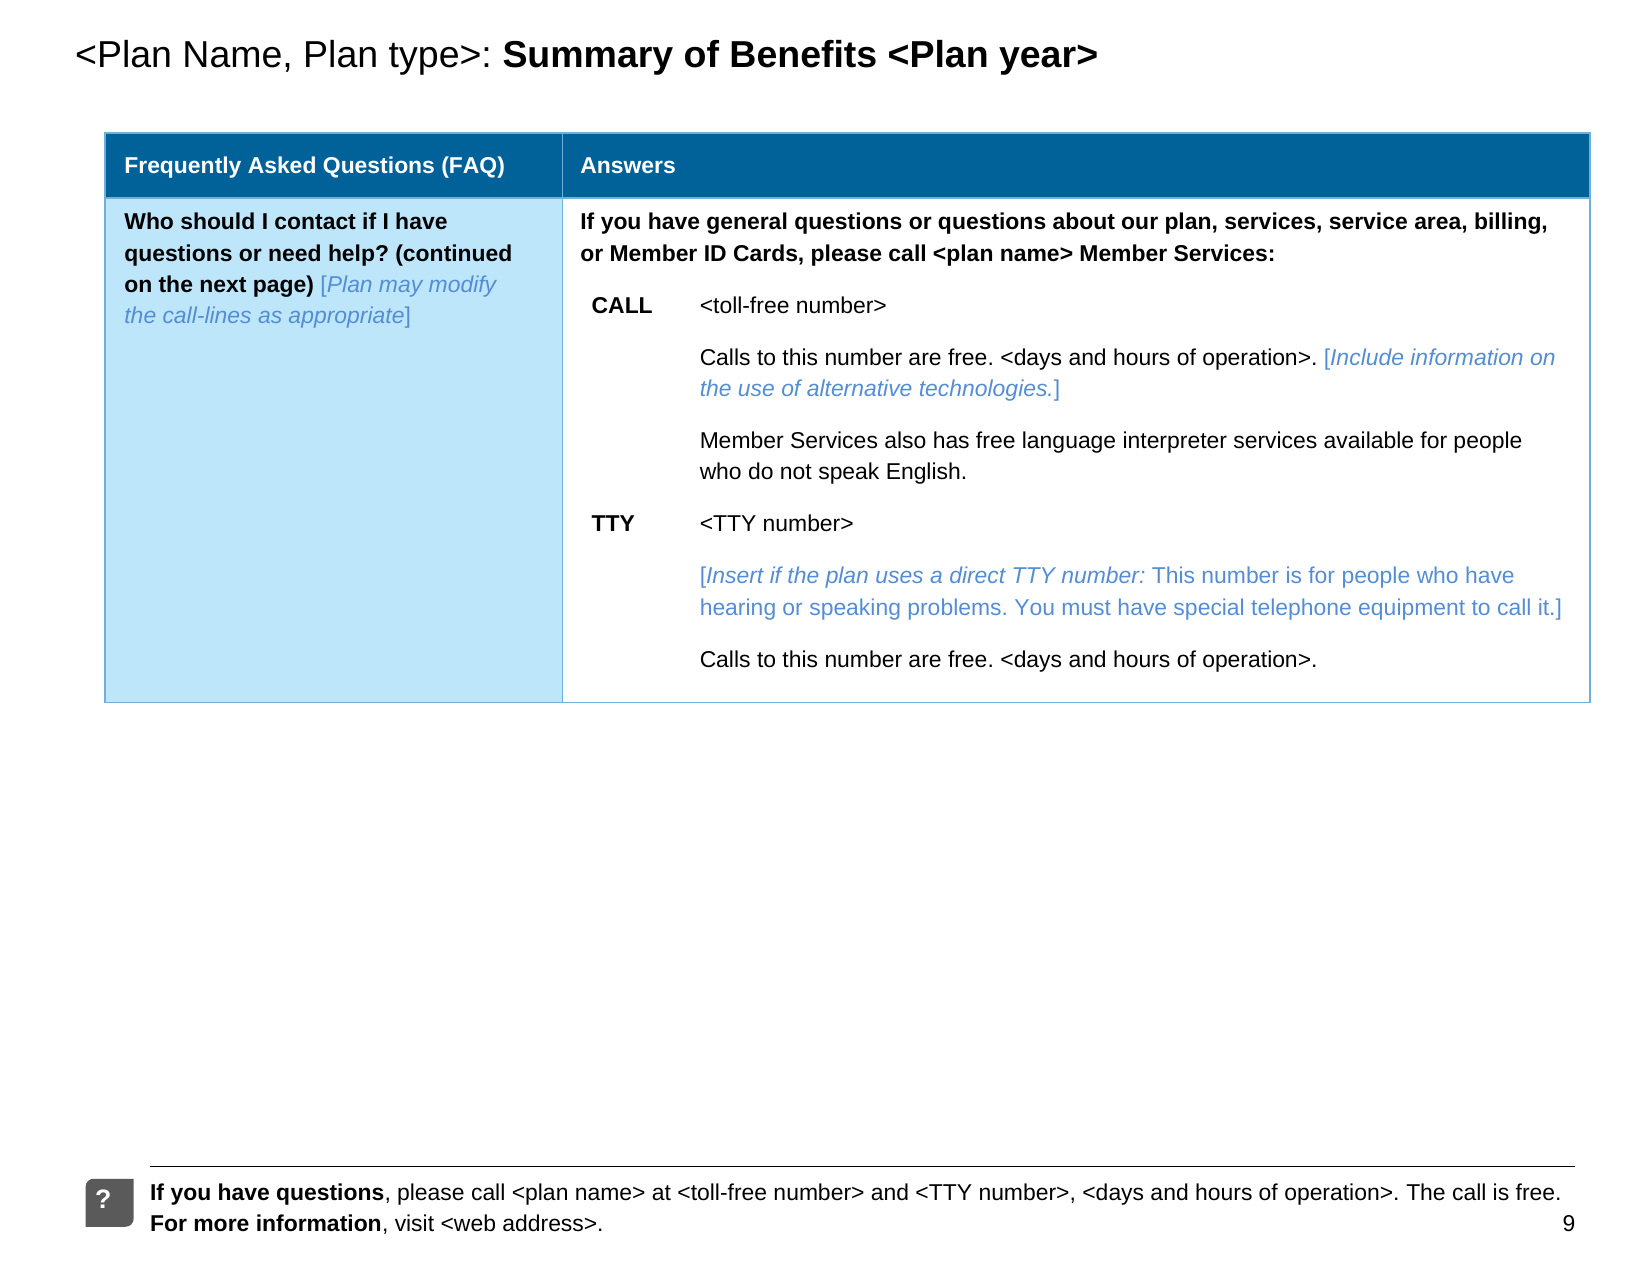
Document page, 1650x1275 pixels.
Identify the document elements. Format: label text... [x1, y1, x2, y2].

table_cell If you have general questions or questions about our plan, services, service area, billing, or Member ID Cards, please call <plan name> Member Services: [563, 199, 1589, 702]
table_header Answers [563, 134, 1589, 197]
table_cell Who should I contact if I have questions or need help? (continued on the next page) [Plan may modify the call-lines as appropriate] [106, 199, 562, 702]
table_header Frequently Asked Questions (FAQ) [106, 134, 562, 197]
